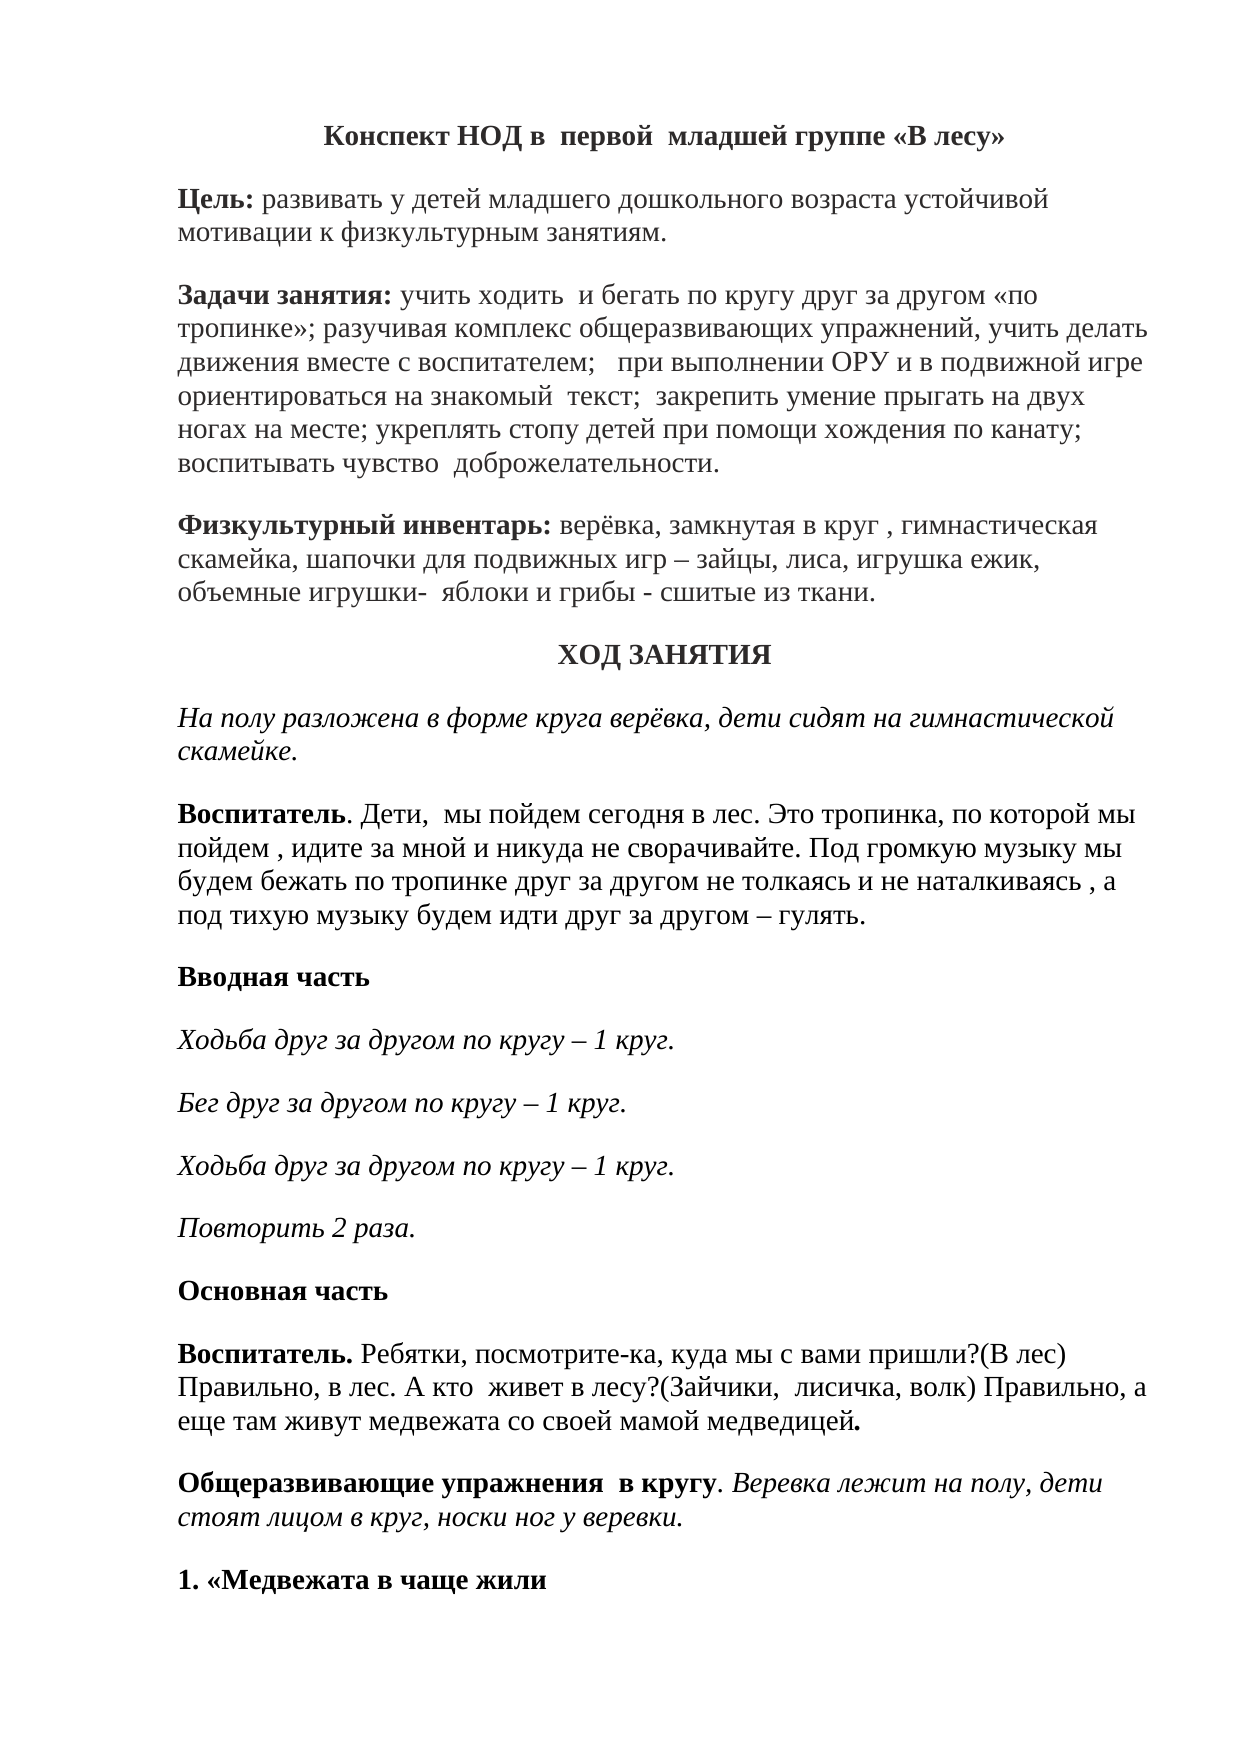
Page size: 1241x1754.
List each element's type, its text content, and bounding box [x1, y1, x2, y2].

text Ходьба друг за другом по кругу – 1 круг. [177, 1022, 1152, 1056]
text Вводная часть [177, 959, 1152, 993]
text Цель: развивать у детей младшего дошкольного возраста устойчивой мотивации к физкультурным занятиям. [177, 181, 1152, 248]
text Бег друг за другом по кругу – 1 круг. [177, 1085, 1152, 1118]
text 1. «Медвежата в чаще жили [177, 1562, 1152, 1595]
text На полу разложена в форме круга верёвка, дети сидят на гимнастической скамейке. [177, 700, 1152, 767]
text ХОД ЗАНЯТИЯ [177, 637, 1152, 671]
subtitle Конспект НОД в первой младшей группе «В лесу» [177, 118, 1152, 152]
text Задачи занятия: учить ходить и бегать по кругу друг за другом «по тропинке»; разучивая комплекс общеразвивающих упражнений, учить делать движения вместе с воспитателем; при выполнении ОРУ и в подвижной игре ориентироваться на знакомый текст; закрепить умение прыгать на двух ногах на месте; укреплять стопу детей при помощи хождения по канату; воспитывать чувство доброжелательности. [177, 277, 1152, 478]
text Основная часть [177, 1273, 1152, 1307]
text Повторить 2 раза. [177, 1210, 1152, 1244]
text Физкультурный инвентарь: верёвка, замкнутая в круг , гимнастическая скамейка, шапочки для подвижных игр – зайцы, лиса, игрушка ежик, объемные игрушки- яблоки и грибы - сшитые из ткани. [177, 507, 1152, 608]
text Общеразвивающие упражнения в кругу. Веревка лежит на полу, дети стоят лицом в круг, носки ног у веревки. [177, 1466, 1152, 1533]
text Ходьба друг за другом по кругу – 1 круг. [177, 1148, 1152, 1181]
text Воспитатель. Дети, мы пойдем сегодня в лес. Это тропинка, по которой мы пойдем , идите за мной и никуда не сворачивайте. Под громкую музыку мы будем бежать по тропинке друг за другом не толкаясь и не наталкиваясь , а под тихую музыку будем идти друг за другом – гулять. [177, 796, 1152, 930]
text Воспитатель. Ребятки, посмотрите-ка, куда мы с вами пришли?(В лес) Правильно, в лес. А кто живет в лесу?(Зайчики, лисичка, волк) Правильно, а еще там живут медвежата со своей мамой медведицей. [177, 1336, 1152, 1436]
